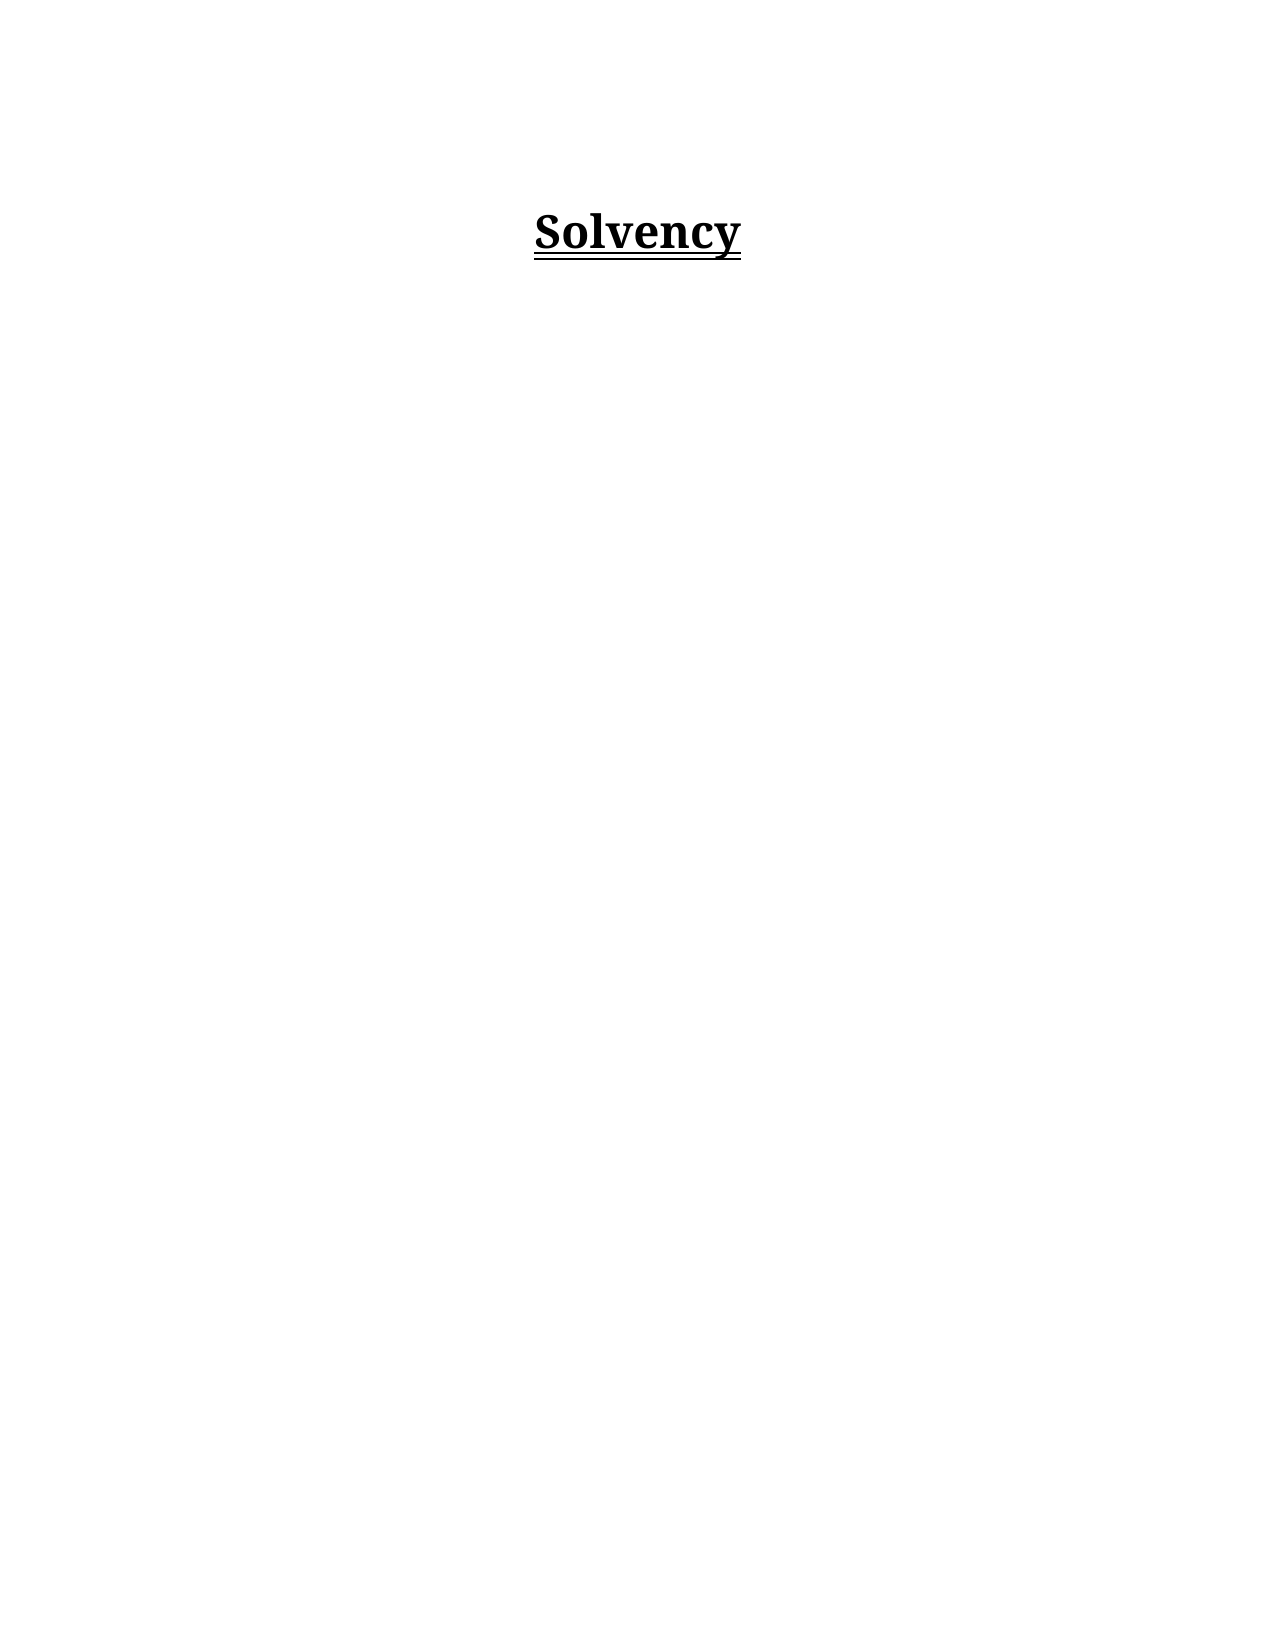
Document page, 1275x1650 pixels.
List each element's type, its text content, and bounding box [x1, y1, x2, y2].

subtitle Solvency [187, 200, 1087, 262]
